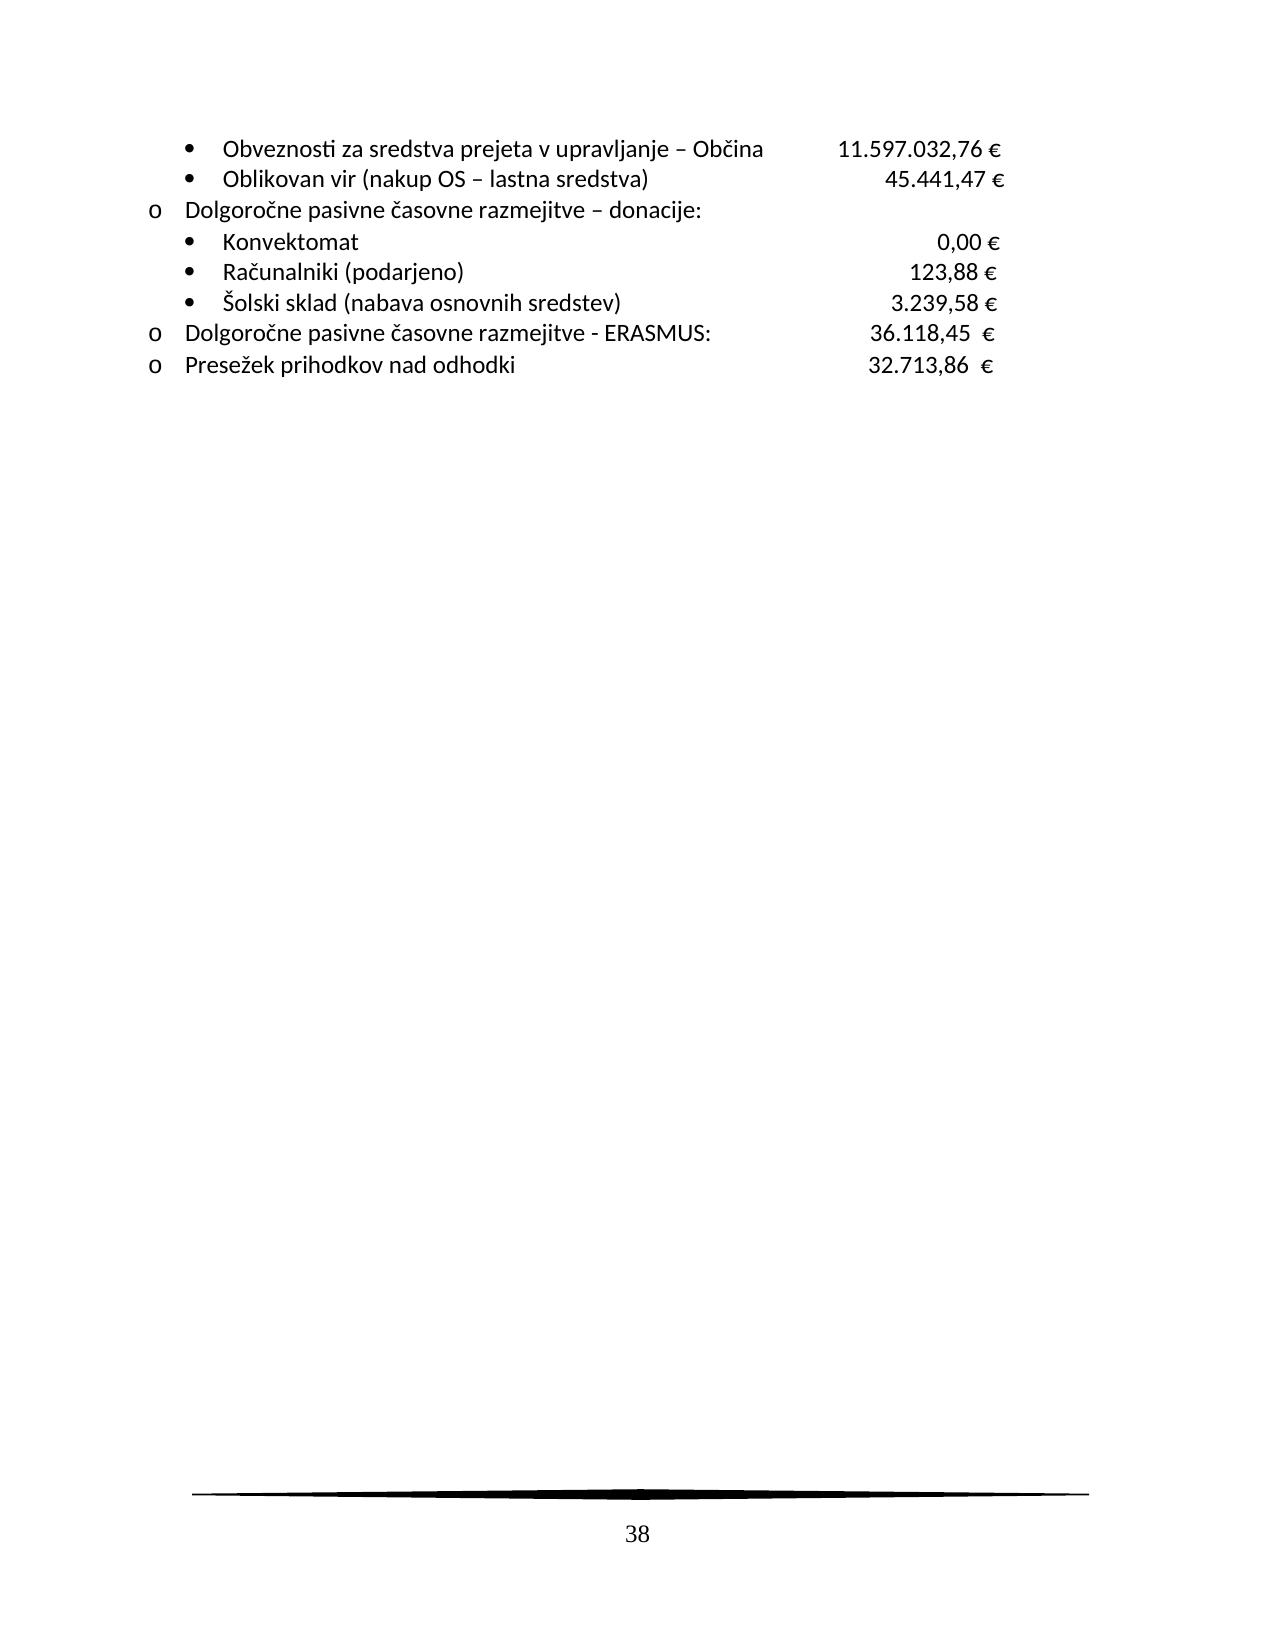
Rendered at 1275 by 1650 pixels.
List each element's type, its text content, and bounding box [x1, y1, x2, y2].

list Računalniki (podarjeno) 123,88 € [185, 256, 1127, 287]
list Oblikovan vir (nakup OS – lastna sredstva) 45.441,47 € [185, 163, 1127, 194]
list Dolgoročne pasivne časovne razmejitve - ERASMUS: 36.118,45 € [148, 317, 1127, 349]
list Presežek prihodkov nad odhodki 32.713,86 € [148, 349, 1127, 381]
list Dolgoročne pasivne časovne razmejitve – donacije: [148, 194, 1127, 226]
list Obveznosti za sredstva prejeta v upravljanje – Občina 11.597.032,76 € [185, 133, 1127, 163]
list Konvektomat 0,00 € [185, 226, 1127, 256]
list Šolski sklad (nabava osnovnih sredstev) 3.239,58 € [185, 287, 1127, 317]
